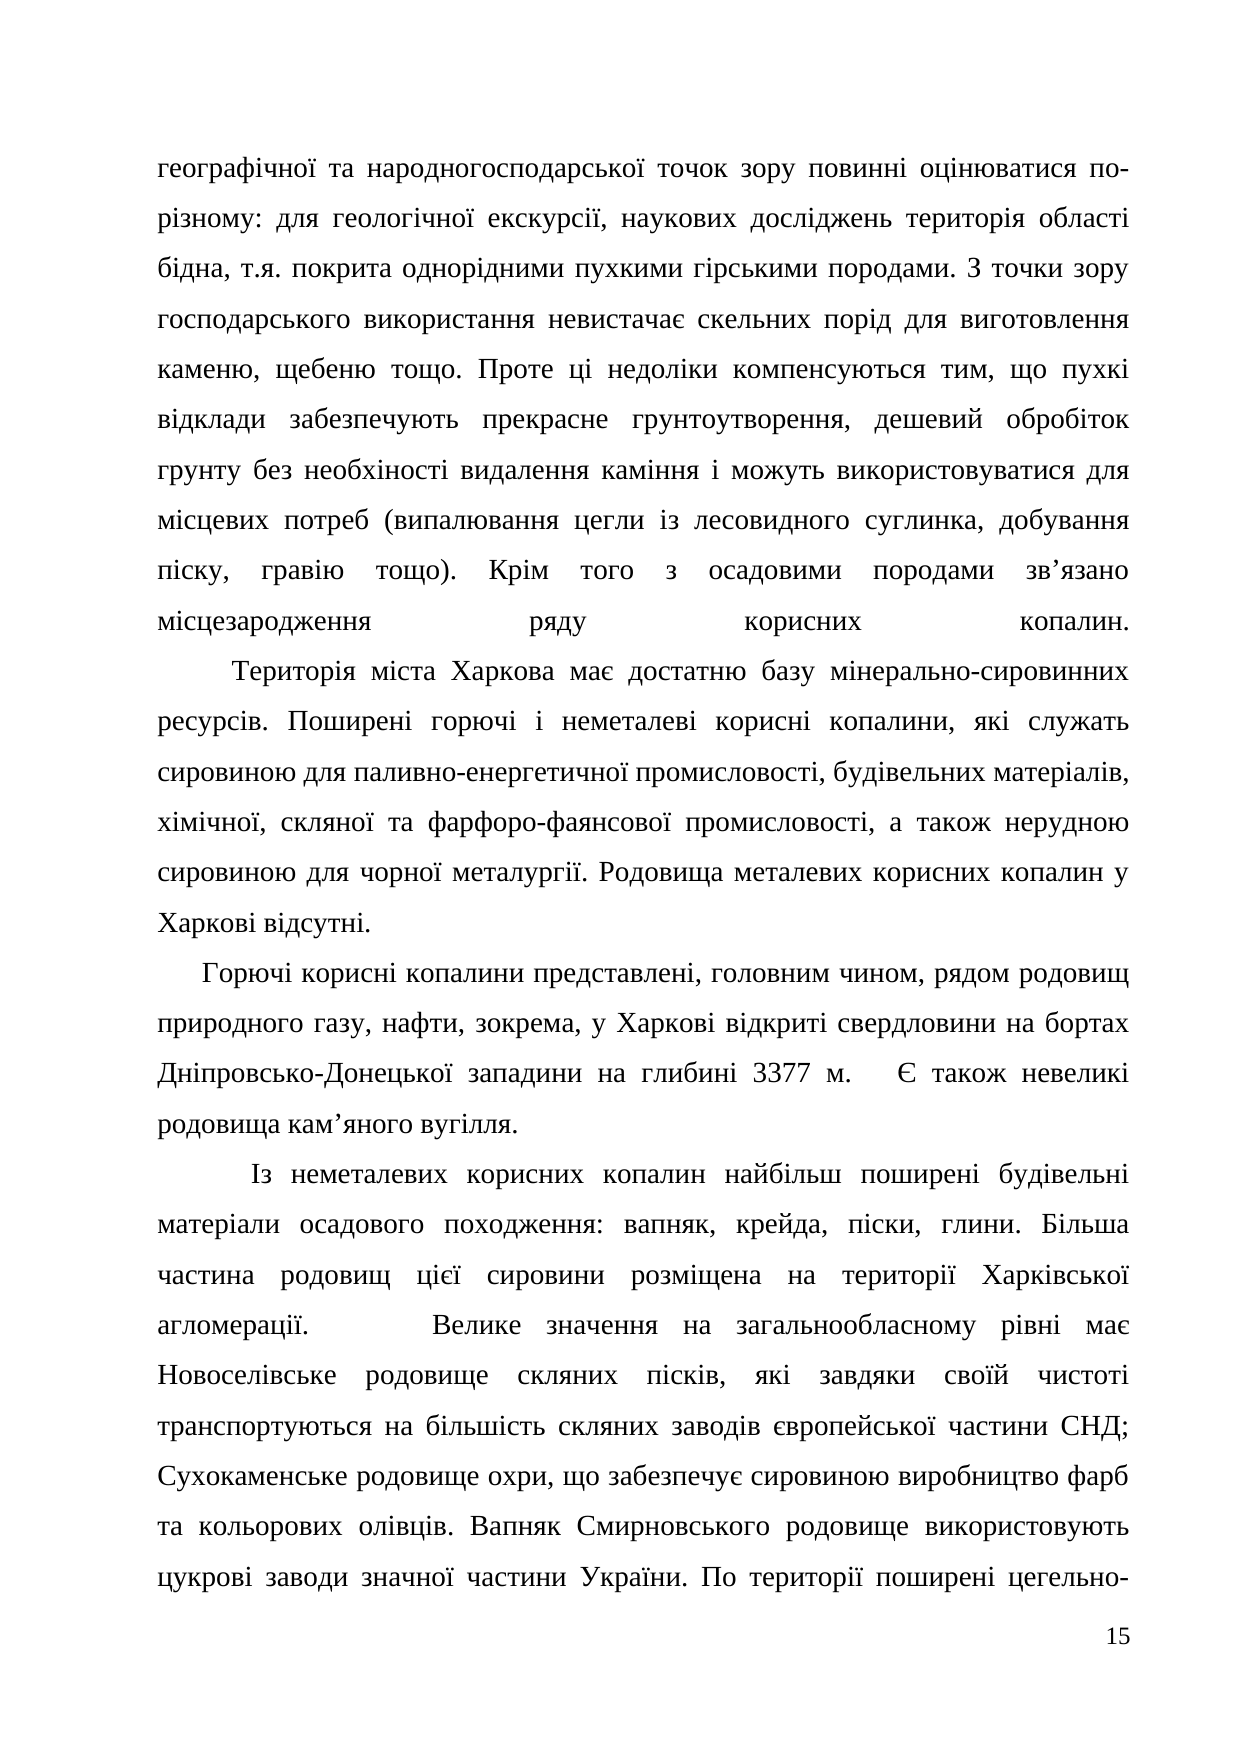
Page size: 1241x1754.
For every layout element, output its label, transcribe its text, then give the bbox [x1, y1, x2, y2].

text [157, 150, 1130, 234]
text Горючі корисні копалини представлені, головним чином, рядом родовищ природного газу, нафти, зокрема, у Харкові відкриті свердловини на бортах Дніпровсько-Донецької западини на глибині 3377 м. Є також невеликі родовища кам’яного вугілля. [157, 1106, 1130, 1290]
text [157, 1307, 1130, 1592]
text Таким чином, тектонічна і геологічна будова території міста з географічної та народногосподарської точок зору повинні оцінюватися по-різному: для геологічної екскурсії, наукових досліджень територія області бідна, т.я. покрита однорідними пухкими гірськими породами. З точки зору господарського використання невистачає скельних порід для виготовлення каменю, щебеню тощо. Проте ці недоліки компенсуються тим, що пухкі відклади забезпечують прекрасне грунтоутворення, дешевий обробіток грунту без необхіності видалення каміння і можуть використовуватися для місцевих потреб (випалювання цегли із лесовидного суглинка, добування піску, гравію тощо). Крім того з осадовими породами зв’язано місцезародження ряду корисних копалин. Територія міста Харкова має достатню базу мінерально-сировинних ресурсів. Поширені горючі і неметалеві корисні копалини, які служать сировиною для паливно-енергетичної промисловості, будівельних матеріалів, хімічної, скляної та фарфоро-фаянсової промисловості, а також нерудною сировиною для чорної металургії. Родовища металевих корисних копалин у Харкові відсутні. [157, 251, 1130, 1089]
